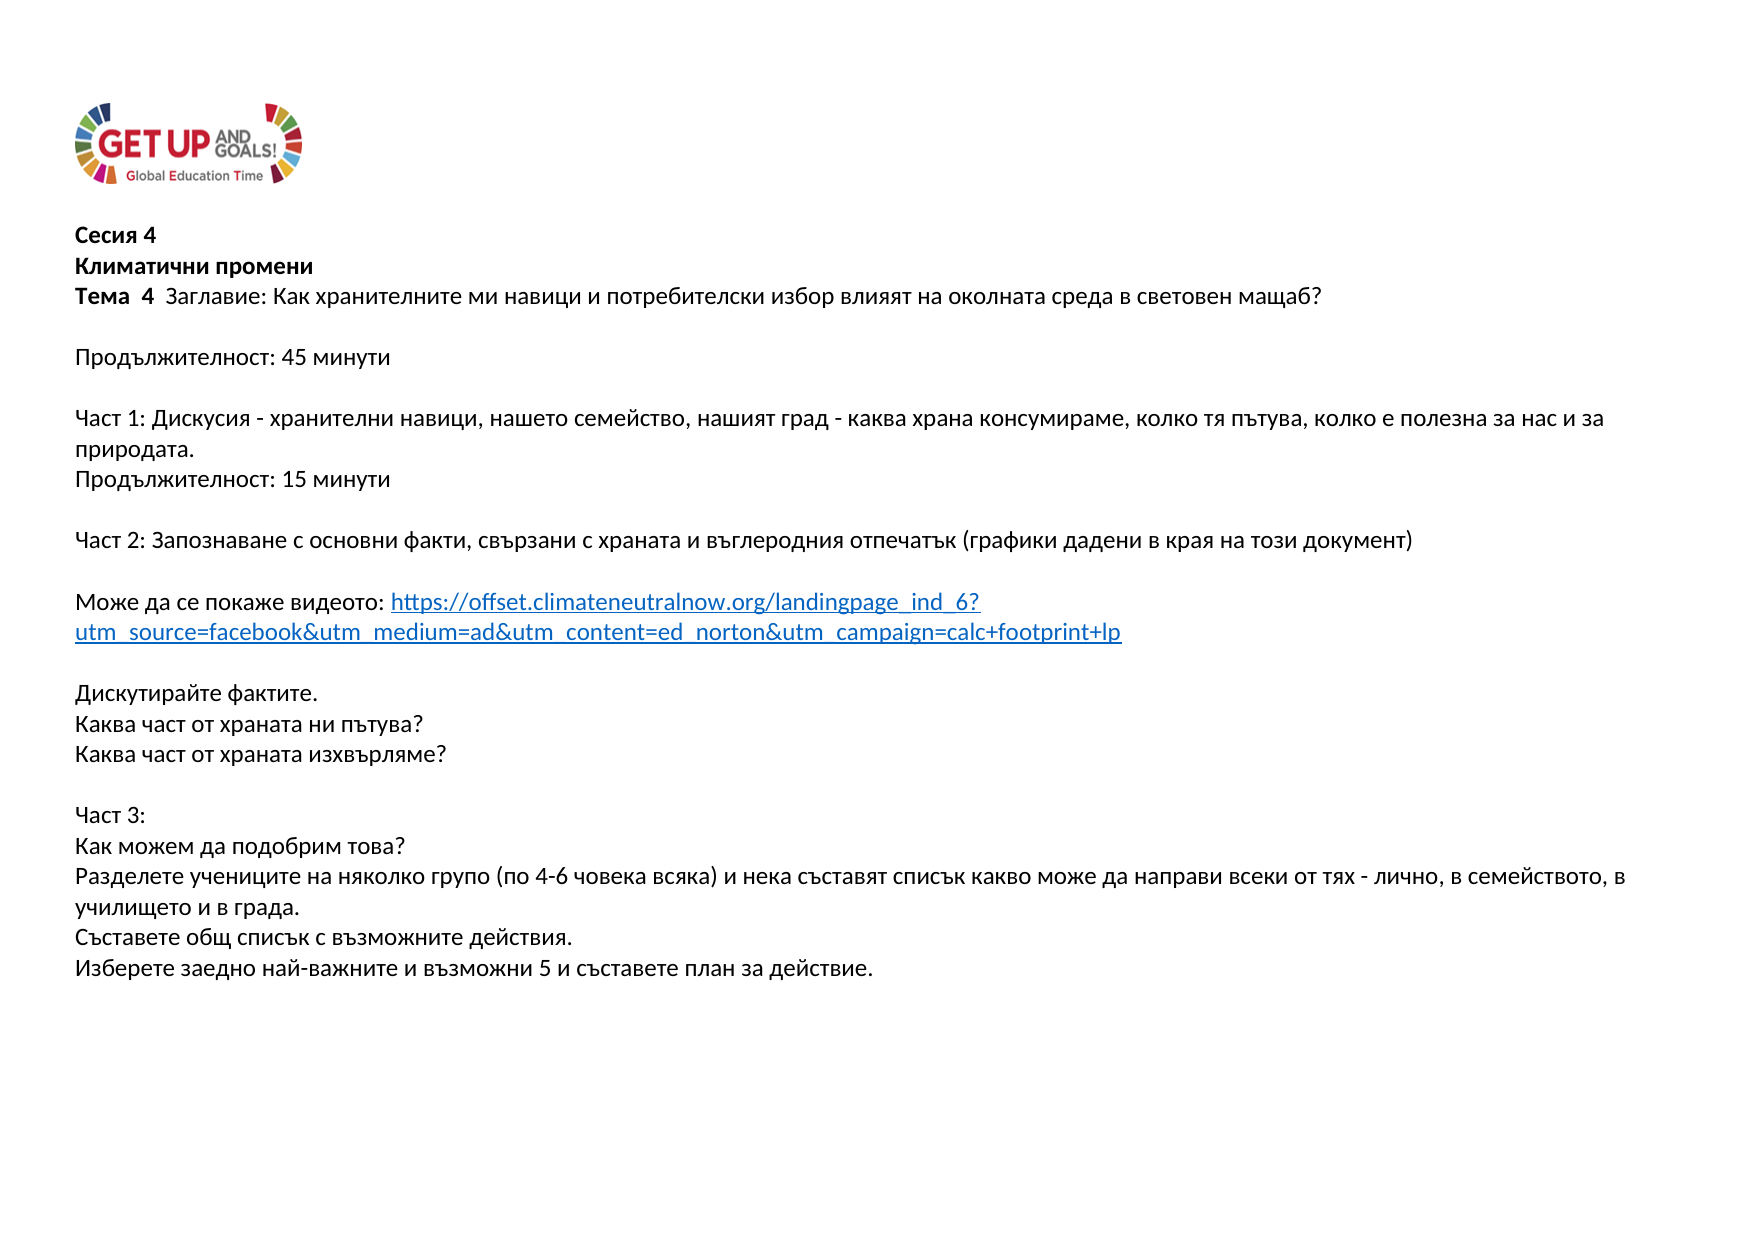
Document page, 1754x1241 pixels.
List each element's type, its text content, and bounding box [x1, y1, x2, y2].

picture [75, 103, 302, 184]
text Разделете учениците на няколко групо (по 4-6 човека всяка) и нека съставят списък какво може да направи всеки от тях - лично, в семейството, в училището и в града. [75, 860, 1679, 921]
text Как можем да подобрим това? [75, 830, 1679, 860]
text Част 3: [75, 799, 1679, 830]
text Дискутирайте фактите. [75, 677, 1679, 708]
text Може да се покаже видеото: https://offset.climateneutralnow.org/landingpage_ind_6?utm_source=facebook&utm_medium=ad&utm_content=ed_norton&utm_campaign=calc+footprint+lp [75, 586, 1679, 647]
text Тема 4 Заглавие: Как хранителните ми навици и потребителски избор влияят на околната среда в световен мащаб? [75, 280, 1679, 311]
text Част 1: Дискусия - хранителни навици, нашето семейство, нашият град - каква храна консумираме, колко тя пътува, колко е полезна за нас и за природата. [75, 402, 1679, 463]
text Каква част от храната ни пътува? [75, 708, 1679, 738]
text Част 2: Запознаване с основни факти, свързани с храната и въглеродния отпечатък (графики дадени в края на този документ) [75, 524, 1679, 555]
text Сесия 4 [75, 219, 1679, 250]
text Каква част от храната изхвърляме? [75, 738, 1679, 769]
text Продължителност: 15 минути [75, 463, 1679, 494]
text Климатични промени [75, 250, 1679, 280]
text Продължителност: 45 минути [75, 341, 1679, 372]
text Изберете заедно най-важните и възможни 5 и съставете план за действие. [75, 952, 1679, 982]
text Съставете общ списък с възможните действия. [75, 921, 1679, 952]
